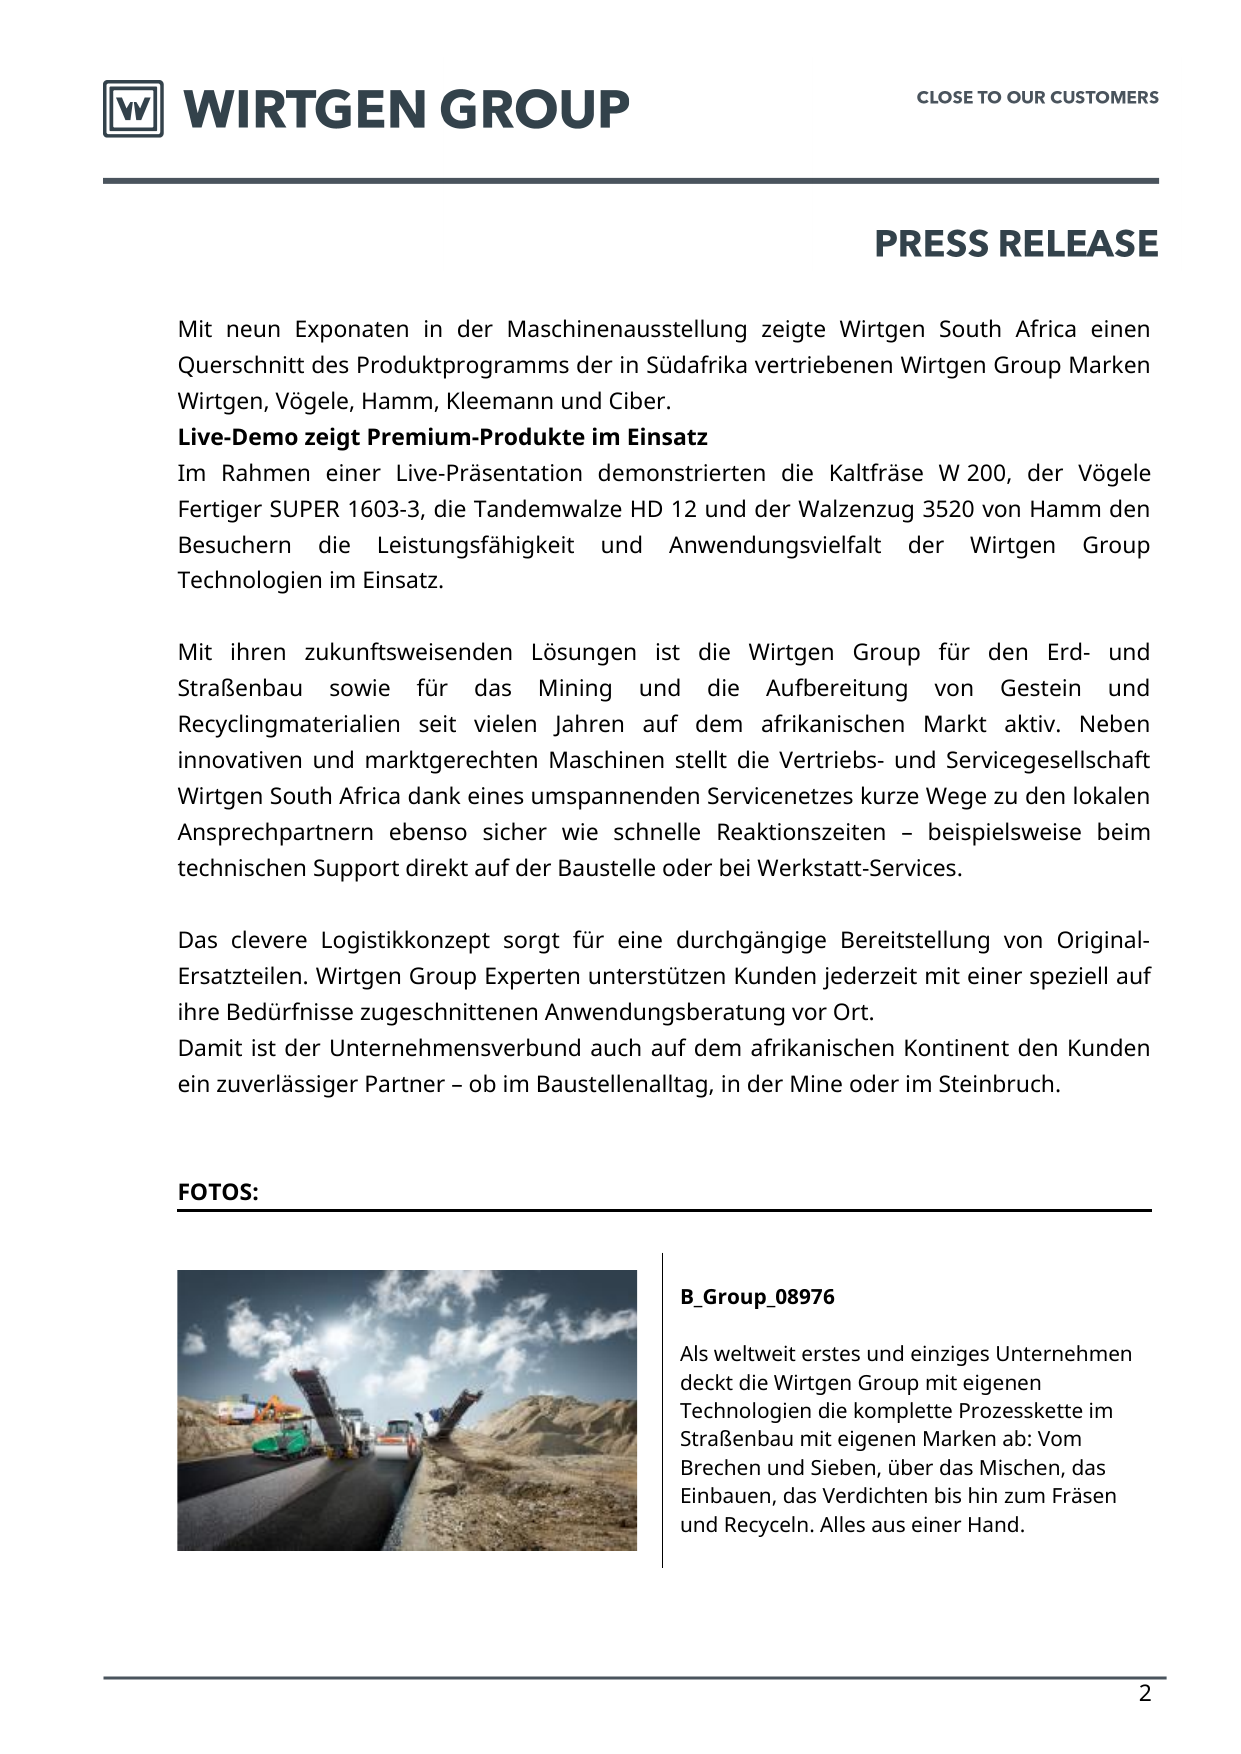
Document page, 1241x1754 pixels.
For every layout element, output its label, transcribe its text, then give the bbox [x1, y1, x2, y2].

text Damit ist der Unternehmensverbund auch auf dem afrikanischen Kontinent den Kunden ein zuverlässiger Partner – ob im Baustellenalltag, in der Mine oder im Steinbruch. [177, 1032, 1152, 1099]
text Mit ihren zukunftsweisenden Lösungen ist die Wirtgen Group für den Erd- und Straßenbau sowie für das Mining und die Aufbereitung von Gestein und Recyclingmaterialien seit vielen Jahren auf dem afrikanischen Markt aktiv. Neben innovativen und marktgerechten Maschinen stellt die Vertriebs- und Servicegesellschaft Wirtgen South Africa dank eines umspannenden Servicenetzes kurze Wege zu den lokalen Ansprechpartnern ebenso sicher wie schnelle Reaktionszeiten – beispielsweise beim technischen Support direkt auf der Baustelle oder bei Werkstatt-Services. [177, 636, 1152, 883]
table_header [160, 1253, 662, 1568]
table_header B_Group_08976 Als weltweit erstes und einziges Unternehmen deckt die Wirtgen Group mit eigenen Technologien die komplette Prozesskette im Straßenbau mit eigenen Marken ab: Vom Brechen und Sieben, über das Mischen, das Einbauen, das Verdichten bis hin zum Fräsen und Recyceln. Alles aus einer Hand. [663, 1253, 1163, 1568]
picture [71, 1664, 1186, 1686]
picture [75, 57, 1182, 271]
text FOTOS: [177, 1175, 1152, 1209]
text Mit neun Exponaten in der Maschinenausstellung zeigte Wirtgen South Africa einen Querschnitt des Produktprogramms der in Südafrika vertriebenen Wirtgen Group Marken Wirtgen, Vögele, Hamm, Kleemann und Ciber. [177, 313, 1152, 416]
text Live-Demo zeigt Premium-Produkte im Einsatz [177, 421, 1152, 452]
text Das clevere Logistikkonzept sorgt für eine durchgängige Bereitstellung von Original-Ersatzteilen. Wirtgen Group Experten unterstützen Kunden jederzeit mit einer speziell auf ihre Bedürfnisse zugeschnittenen Anwendungsberatung vor Ort. [177, 924, 1152, 1027]
picture [177, 1270, 638, 1551]
text Im Rahmen einer Live-Präsentation demonstrierten die Kaltfräse W 200, der Vögele Fertiger SUPER 1603-3, die Tandemwalze HD 12 und der Walzenzug 3520 von Hamm den Besuchern die Leistungsfähigkeit und Anwendungsvielfalt der Wirtgen Group Technologien im Einsatz. [177, 457, 1152, 596]
